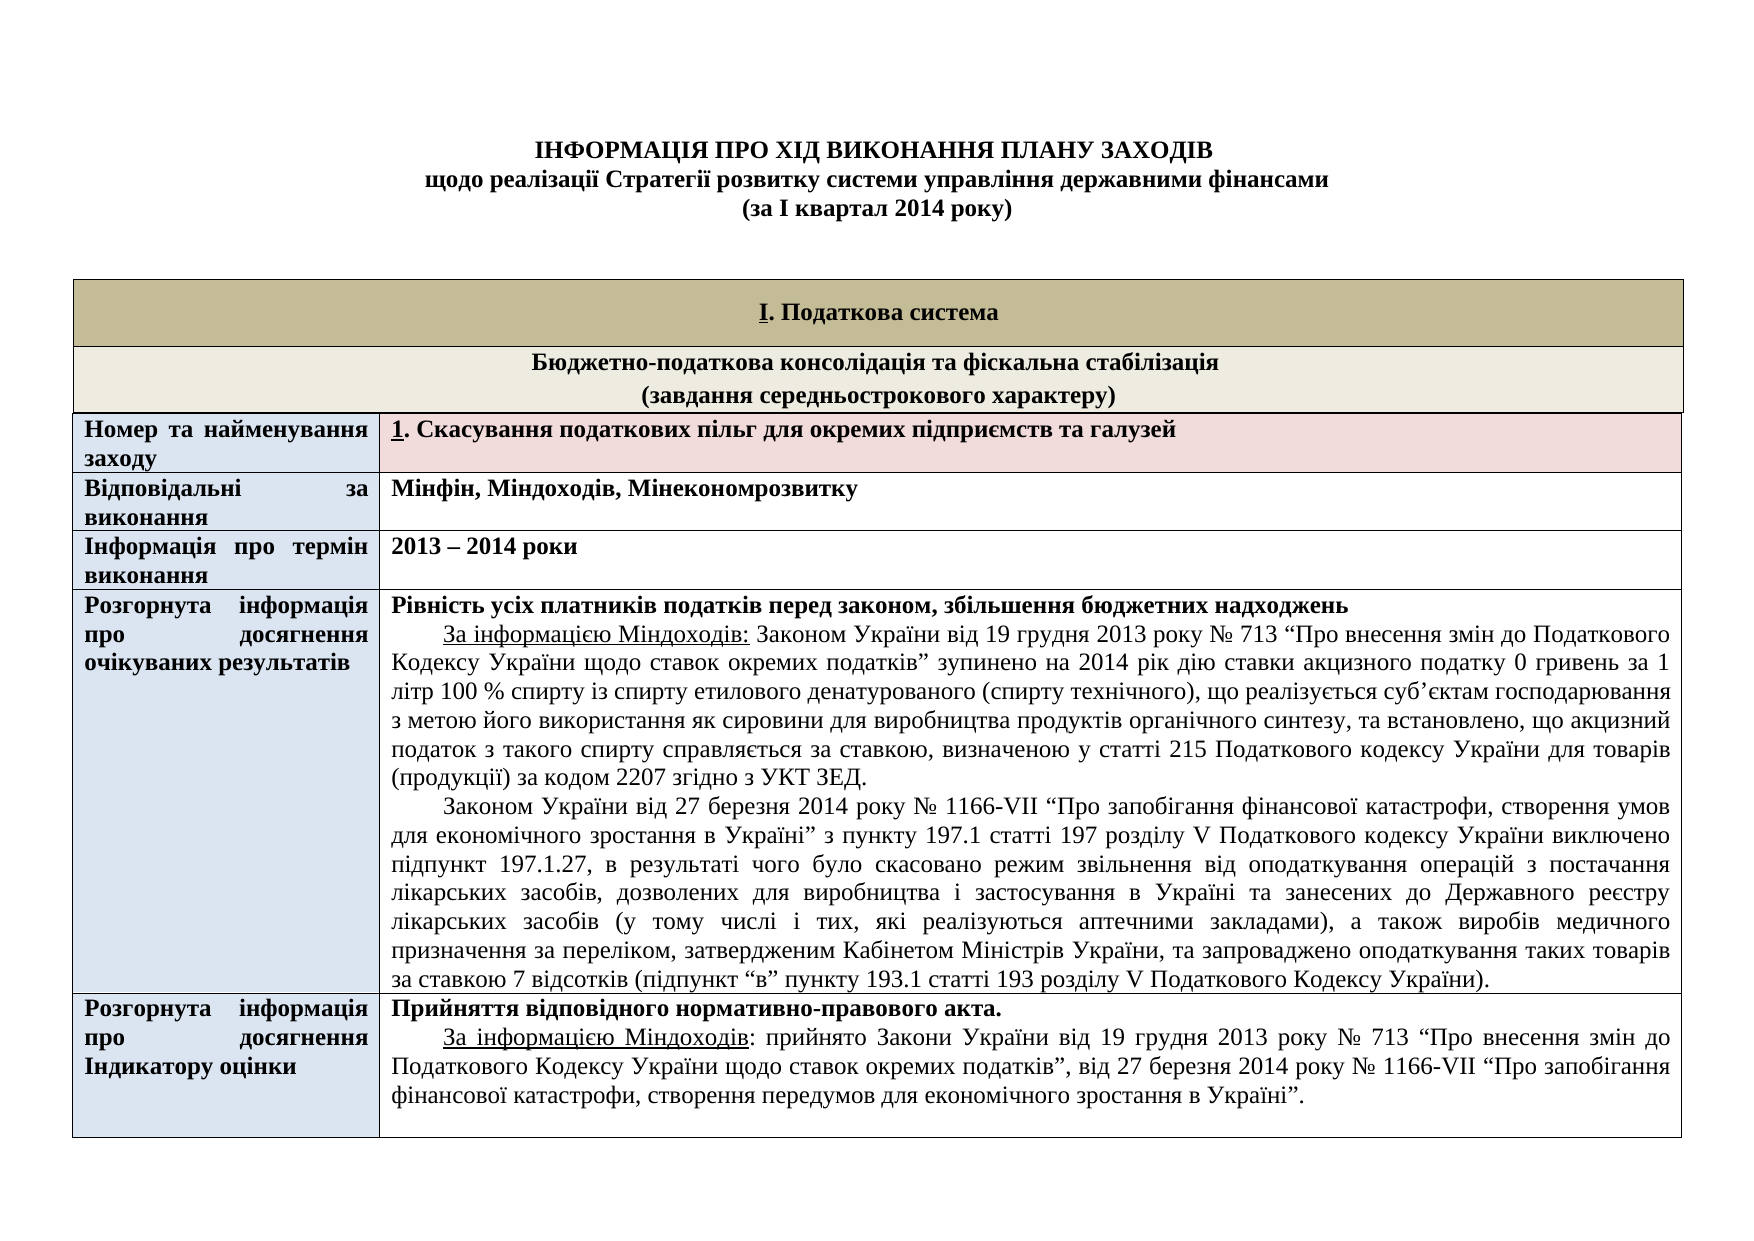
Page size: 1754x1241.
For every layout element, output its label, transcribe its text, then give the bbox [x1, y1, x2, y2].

table_header Номер та найменування заходу [73, 414, 379, 472]
text ІНФОРМАЦІЯ ПРО ХІД ВИКОНАННЯ ПЛАНУ ЗАХОДІВ щодо реалізації Стратегії розвитку системи управління державними фінансами [89, 135, 1665, 193]
table_cell Бюджетно-податкова консолідація та фіскальна стабілізація (завдання середньострокового характеру) [74, 347, 1683, 412]
table_cell Відповідальні за виконання [73, 473, 379, 530]
table_cell Інформація про термін виконання [73, 531, 379, 589]
table_cell Розгорнута інформація про досягнення очікуваних результатів [73, 590, 379, 992]
table_cell Прийняття відповідного нормативно-правового акта. За інформацією Міндоходів: прийнято Закони України від 19 грудня 2013 року № 713 “Про внесення змін до Податкового Кодексу України щодо ставок окремих податків”, від 27 березня 2014 року № 1166-VII “Про запобігання фінансової катастрофи, створення передумов для економічного зростання в Україні”. [380, 994, 1681, 1137]
table_cell Рівність усіх платників податків перед законом, збільшення бюджетних надходжень За інформацією Міндоходів: Законом України від 19 грудня 2013 року № 713 “Про внесення змін до Податкового Кодексу України щодо ставок окремих податків” зупинено на 2014 рік дію ставки акцизного податку 0 гривень за 1 літр 100 % спирту із спирту етилового денатурованого (спирту технічного), що реалізується суб’єктам господарювання з метою його використання як сировини для виробництва продуктів органічного синтезу, та встановлено, що акцизний податок з такого спирту справляється за ставкою, визначеною у статті 215 Податкового кодексу України для товарів (продукції) за кодом 2207 згідно з УКТ ЗЕД. Законом України від 27 березня 2014 року № 1166-VII “Про запобігання фінансової катастрофи, створення умов для економічного зростання в Україні” з пункту 197.1 статті 197 розділу V Податкового кодексу України виключено підпункт 197.1.27, в результаті чого було скасовано режим звільнення від оподаткування операцій з постачання лікарських засобів, дозволених для виробництва і застосування в Україні та занесених до Державного реєстру лікарських засобів (у тому числі і тих, які реалізуються аптечними закладами), а також виробів медичного призначення за переліком, затвердженим Кабінетом Міністрів України, та запроваджено оподаткування таких товарів за ставкою 7 відсотків (підпункт “в” пункту 193.1 статті 193 розділу V Податкового Кодексу України). [380, 590, 1681, 992]
table_cell 2013 – 2014 роки [380, 531, 1681, 589]
table_header I. Податкова система [74, 280, 1683, 346]
table_header 1. Скасування податкових пільг для окремих підприємств та галузей [380, 414, 1681, 472]
table_cell Мінфін, Міндоходів, Мінекономрозвитку [380, 473, 1681, 530]
text (за I квартал 2014 року) [89, 193, 1665, 221]
table_cell Розгорнута інформація про досягнення Індикатору оцінки [73, 994, 379, 1137]
